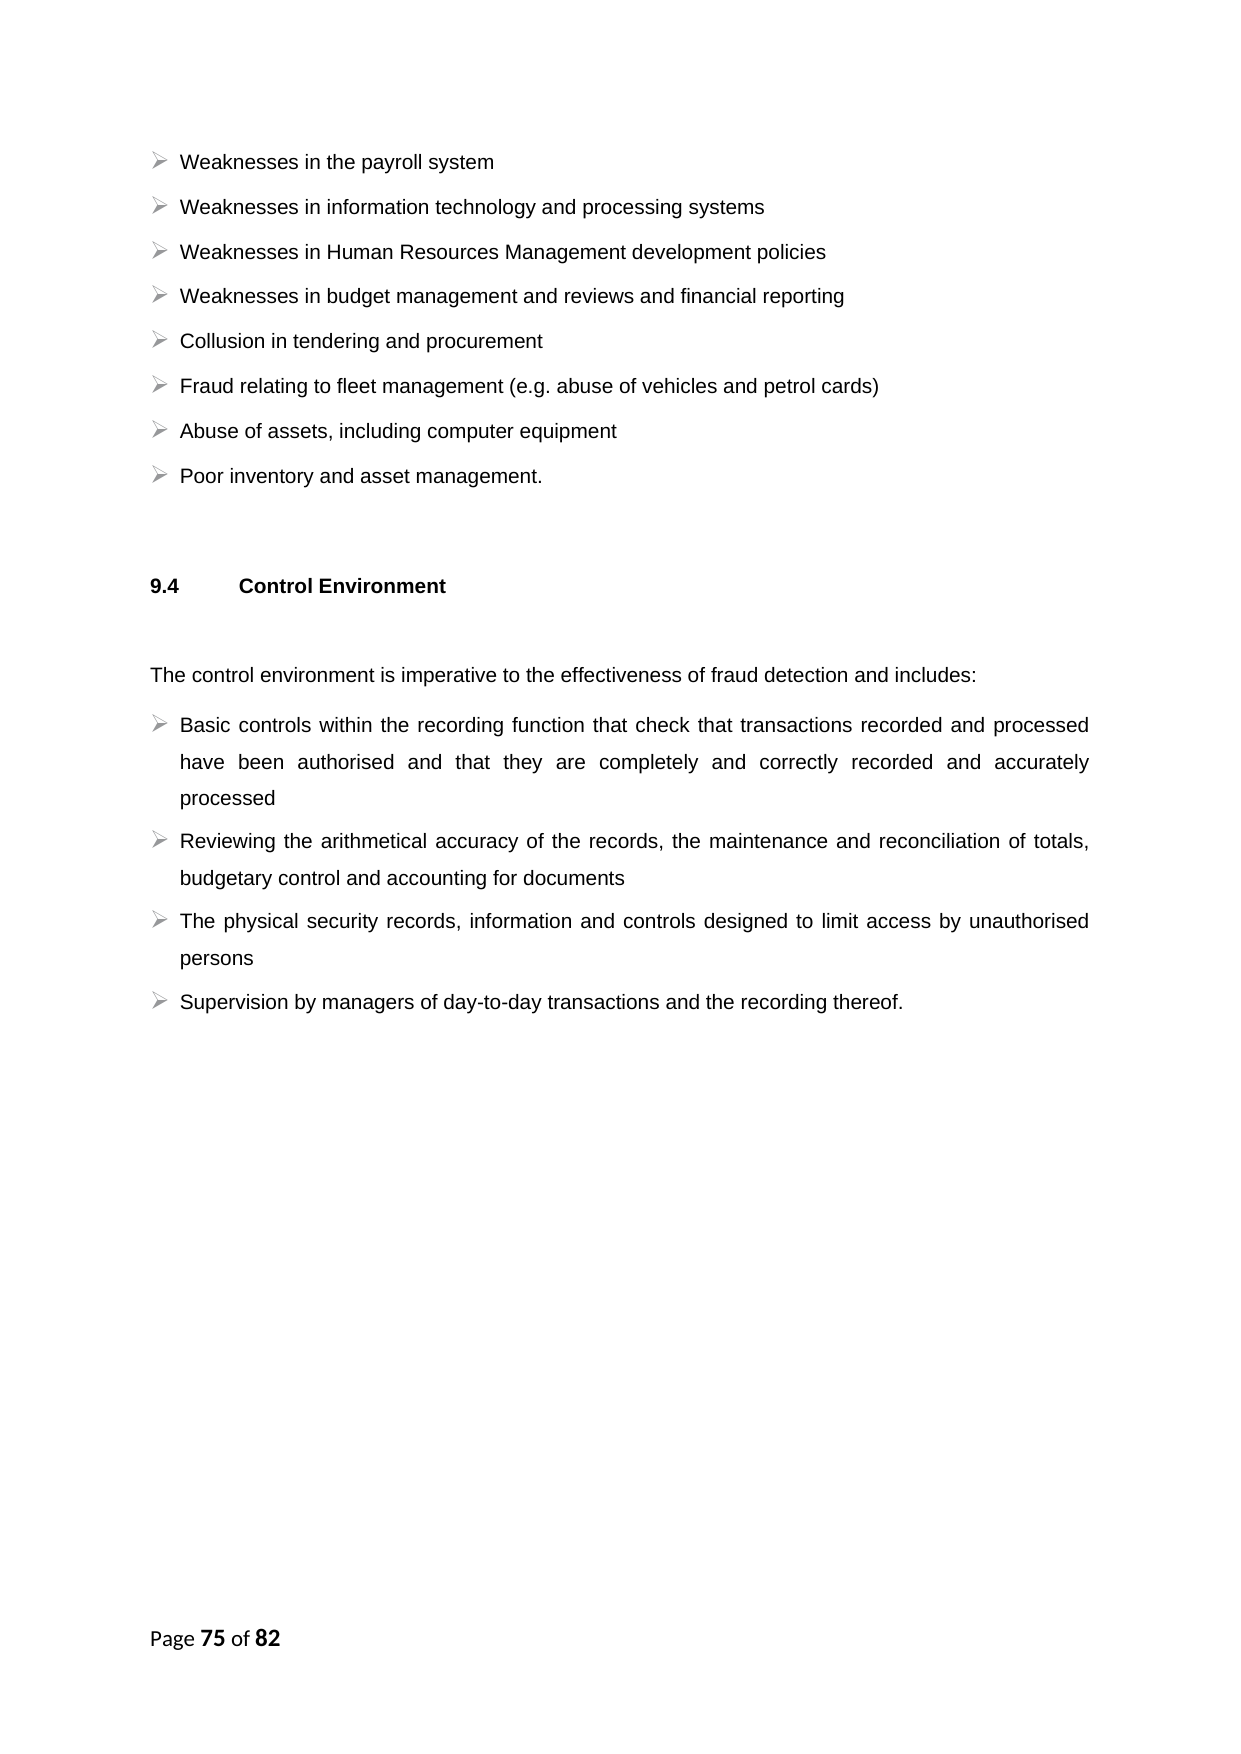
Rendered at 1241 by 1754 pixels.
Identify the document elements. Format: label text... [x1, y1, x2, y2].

list Collusion in tendering and procurement [150, 329, 1090, 354]
list Weaknesses in Human Resources Management development policies [150, 239, 1090, 264]
list Poor inventory and asset management. [150, 463, 1090, 488]
list Fraud relating to fleet management (e.g. abuse of vehicles and petrol cards) [150, 374, 1090, 399]
list Reviewing the arithmetical accuracy of the records, the maintenance and reconciliation of totals, budgetary control and accounting for documents [150, 829, 1090, 890]
subtitle 9.4 Control Environment [150, 573, 1090, 597]
list The physical security records, information and controls designed to limit access by unauthorised persons [150, 909, 1090, 970]
list Weaknesses in budget management and reviews and financial reporting [150, 284, 1090, 309]
list Weaknesses in information technology and processing systems [150, 195, 1090, 220]
list Basic controls within the recording function that check that transactions recorded and processed have been authorised and that they are completely and correctly recorded and accurately processed [150, 713, 1090, 810]
list Abuse of assets, including computer equipment [150, 419, 1090, 444]
list Weaknesses in the payroll system [150, 150, 1090, 175]
list Supervision by managers of day-to-day transactions and the recording thereof. [150, 989, 1090, 1014]
text The control environment is imperative to the effectiveness of fraud detection and includes: [150, 662, 1090, 686]
